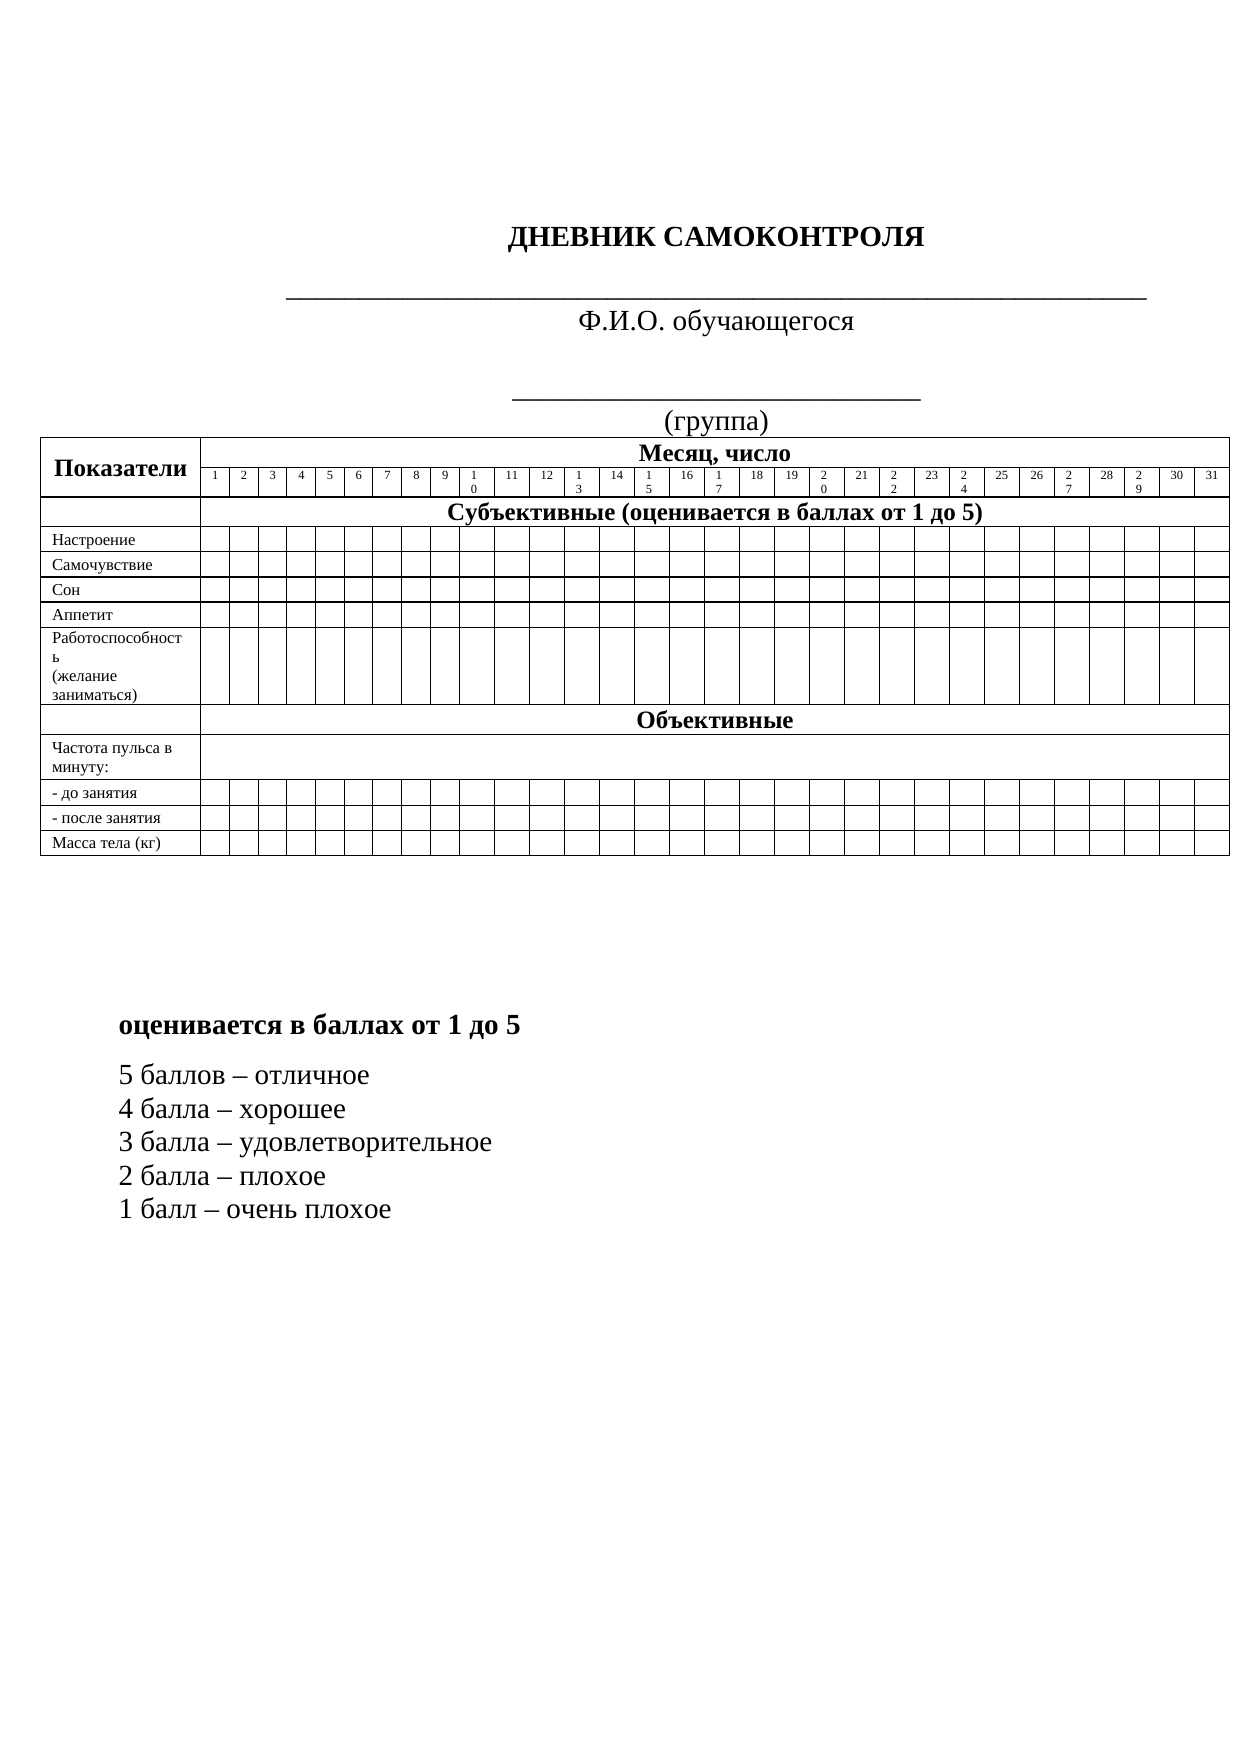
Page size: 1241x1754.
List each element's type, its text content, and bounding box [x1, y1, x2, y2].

table_cell [1090, 780, 1124, 804]
table_cell [1020, 628, 1054, 704]
table_cell [985, 628, 1019, 704]
table_cell [635, 780, 669, 804]
table_cell [345, 527, 372, 551]
table_cell [775, 628, 809, 704]
table_cell Сон [41, 578, 200, 601]
table_cell 28 [1090, 468, 1124, 496]
table_cell [1160, 831, 1194, 855]
table_cell [431, 552, 459, 576]
table_cell [950, 806, 984, 829]
table_cell [985, 780, 1019, 804]
table_cell [316, 806, 344, 829]
table_cell [201, 578, 229, 601]
table_cell [201, 780, 229, 804]
table_cell [915, 806, 949, 829]
table_cell 6 [345, 468, 372, 496]
table_cell [1125, 628, 1159, 704]
table_cell [495, 552, 529, 576]
table_cell [287, 527, 315, 551]
table_cell 9 [431, 468, 459, 496]
table_cell [670, 780, 704, 804]
table_cell [1195, 552, 1229, 576]
table_cell [880, 806, 914, 829]
table_cell [530, 628, 564, 704]
table_cell [1020, 780, 1054, 804]
table_cell [230, 628, 258, 704]
table_cell [810, 578, 844, 601]
table_cell [287, 780, 315, 804]
table_cell [530, 527, 564, 551]
table_cell [495, 831, 529, 855]
table_cell [345, 552, 372, 576]
table_cell [460, 552, 494, 576]
table_cell [985, 831, 1019, 855]
table_cell [1090, 831, 1124, 855]
table_cell [985, 578, 1019, 601]
table_cell [845, 628, 879, 704]
table_cell [565, 603, 599, 627]
table_cell [460, 831, 494, 855]
table_cell 18 [740, 468, 774, 496]
table_cell [565, 578, 599, 601]
table_cell [810, 780, 844, 804]
table_cell [259, 603, 286, 627]
table_cell [845, 552, 879, 576]
text ___________________________________________________________ [222, 269, 1152, 303]
table_cell [565, 831, 599, 855]
table_cell 26 [1020, 468, 1054, 496]
table_cell [670, 527, 704, 551]
table_cell [230, 831, 258, 855]
table_cell [230, 552, 258, 576]
text ____________________________ [222, 370, 1152, 403]
table_cell [950, 780, 984, 804]
table_cell [316, 578, 344, 601]
table_cell [705, 603, 739, 627]
table_cell [431, 780, 459, 804]
table_cell [230, 578, 258, 601]
table_cell [810, 527, 844, 551]
table_cell 31 [1195, 468, 1229, 496]
table_cell 13 [565, 468, 599, 496]
table_cell [345, 831, 372, 855]
table_cell [635, 552, 669, 576]
table_cell [775, 578, 809, 601]
table_cell [880, 527, 914, 551]
table_cell 25 [985, 468, 1019, 496]
table_cell [431, 806, 459, 829]
table_cell [1055, 527, 1089, 551]
table_cell [495, 578, 529, 601]
table_cell [600, 831, 634, 855]
table_cell [1195, 628, 1229, 704]
table_cell [565, 780, 599, 804]
table_cell [740, 780, 774, 804]
table_cell [402, 628, 430, 704]
table_cell [259, 527, 286, 551]
table_cell [740, 603, 774, 627]
table_cell [1160, 628, 1194, 704]
table_cell 14 [600, 468, 634, 496]
table_cell [600, 578, 634, 601]
table_cell 16 [670, 468, 704, 496]
table_cell [635, 628, 669, 704]
table_cell [915, 780, 949, 804]
table_cell [810, 603, 844, 627]
table_cell [775, 552, 809, 576]
table_cell [740, 806, 774, 829]
table_cell [670, 831, 704, 855]
table_cell [373, 527, 401, 551]
table_cell [259, 628, 286, 704]
text оценивается в баллах от 1 до 5 [118, 1007, 1152, 1041]
table_cell [460, 603, 494, 627]
table_cell [1055, 578, 1089, 601]
table_cell [1195, 831, 1229, 855]
table_cell [41, 498, 200, 526]
table_cell 10 [460, 468, 494, 496]
table_cell [316, 527, 344, 551]
table_cell [41, 705, 200, 734]
table_cell 2 [230, 468, 258, 496]
table_cell [915, 578, 949, 601]
table_cell [345, 780, 372, 804]
table_cell [1195, 780, 1229, 804]
table_cell [845, 603, 879, 627]
table_cell [402, 578, 430, 601]
table_cell [950, 628, 984, 704]
table_cell [600, 527, 634, 551]
table_cell 27 [1055, 468, 1089, 496]
table_cell [1125, 806, 1159, 829]
table_cell [1020, 806, 1054, 829]
table_cell [845, 527, 879, 551]
table_cell [880, 780, 914, 804]
table_cell [1090, 527, 1124, 551]
table_cell [600, 780, 634, 804]
table_cell [530, 806, 564, 829]
table_cell - до занятия [41, 780, 200, 804]
table_cell [565, 628, 599, 704]
table_cell [259, 806, 286, 829]
table_cell [460, 578, 494, 601]
table_cell [201, 831, 229, 855]
table_cell [705, 578, 739, 601]
table_cell Аппетит [41, 603, 200, 627]
table_cell [1125, 552, 1159, 576]
text 4 балла – хорошее [118, 1091, 1152, 1124]
table_cell [230, 806, 258, 829]
table_cell [1160, 603, 1194, 627]
table_cell [985, 603, 1019, 627]
table_cell [985, 806, 1019, 829]
table_cell [373, 552, 401, 576]
table_cell [316, 831, 344, 855]
table_cell [373, 831, 401, 855]
table_cell - после занятия [41, 806, 200, 829]
table_cell [373, 806, 401, 829]
table_cell [1160, 806, 1194, 829]
table_cell [915, 603, 949, 627]
table_cell [1090, 552, 1124, 576]
table_cell [373, 780, 401, 804]
table_cell 24 [950, 468, 984, 496]
table_cell [1125, 780, 1159, 804]
table_cell [1160, 578, 1194, 601]
table_cell [915, 527, 949, 551]
table_cell [600, 552, 634, 576]
table_cell [845, 806, 879, 829]
table_cell [880, 603, 914, 627]
table_cell [705, 806, 739, 829]
table_cell [431, 831, 459, 855]
table_cell [880, 628, 914, 704]
table_cell [259, 552, 286, 576]
table_cell [287, 578, 315, 601]
table_cell [1160, 527, 1194, 551]
table_cell [287, 552, 315, 576]
table_cell [201, 603, 229, 627]
text ДНЕВНИК САМОКОНТРОЛЯ [222, 219, 1152, 252]
table_cell 29 [1125, 468, 1159, 496]
table_cell [431, 527, 459, 551]
table_cell [740, 628, 774, 704]
table_cell [1020, 527, 1054, 551]
table_cell [345, 578, 372, 601]
table_cell 3 [259, 468, 286, 496]
table_cell 22 [880, 468, 914, 496]
table_cell [810, 552, 844, 576]
table_cell [565, 552, 599, 576]
table_cell [345, 603, 372, 627]
table_cell [316, 552, 344, 576]
table_cell [1195, 527, 1229, 551]
table_cell [880, 831, 914, 855]
table_cell [1125, 527, 1159, 551]
table_cell Объективные [201, 705, 1229, 734]
table_cell [810, 628, 844, 704]
table_cell [600, 628, 634, 704]
table_cell [915, 831, 949, 855]
table_cell [670, 628, 704, 704]
table_cell [287, 603, 315, 627]
table_cell 30 [1160, 468, 1194, 496]
table_cell 20 [810, 468, 844, 496]
table_cell [460, 780, 494, 804]
table_cell [775, 806, 809, 829]
table_cell [259, 831, 286, 855]
table_cell [670, 806, 704, 829]
text 1 балл – очень плохое [118, 1191, 1152, 1225]
table_cell [565, 806, 599, 829]
table_cell Самочувствие [41, 552, 200, 576]
table_header Месяц, число [201, 438, 1229, 467]
table_cell [1125, 578, 1159, 601]
table_cell [775, 831, 809, 855]
table_cell [775, 780, 809, 804]
table_cell [705, 552, 739, 576]
table_cell [431, 603, 459, 627]
table_cell [530, 780, 564, 804]
table_cell [950, 578, 984, 601]
table_cell [1090, 578, 1124, 601]
table_cell [705, 831, 739, 855]
table_cell [670, 578, 704, 601]
text 5 баллов – отличное [118, 1057, 1152, 1091]
table_cell [431, 628, 459, 704]
table_cell [565, 527, 599, 551]
table_cell [530, 552, 564, 576]
table_cell [1055, 628, 1089, 704]
table_cell [345, 806, 372, 829]
table_cell [1195, 806, 1229, 829]
table_cell [705, 527, 739, 551]
table_cell 11 [495, 468, 529, 496]
table_cell [402, 552, 430, 576]
table_cell 5 [316, 468, 344, 496]
table_cell [845, 578, 879, 601]
table_cell [530, 831, 564, 855]
table_cell Работоспособность (желание заниматься) [41, 628, 200, 704]
table_cell [201, 735, 1229, 779]
table_cell [1090, 628, 1124, 704]
table_cell [259, 780, 286, 804]
table_cell [1055, 552, 1089, 576]
table_cell [1055, 806, 1089, 829]
table_cell [705, 780, 739, 804]
table_cell [880, 578, 914, 601]
table_cell [495, 806, 529, 829]
table_cell Субъективные (оценивается в баллах от 1 до 5) [201, 498, 1229, 526]
table_cell [705, 628, 739, 704]
table_cell [460, 806, 494, 829]
table_cell [373, 628, 401, 704]
text (группа) [222, 403, 1152, 437]
table_cell [495, 780, 529, 804]
table_cell [635, 527, 669, 551]
table_cell [1020, 603, 1054, 627]
table_cell [287, 628, 315, 704]
table_cell [1125, 831, 1159, 855]
table_cell [635, 831, 669, 855]
table_cell [950, 831, 984, 855]
table_cell 15 [635, 468, 669, 496]
table_cell [201, 552, 229, 576]
table_cell [635, 806, 669, 829]
table_cell [915, 552, 949, 576]
table_cell [402, 527, 430, 551]
text Ф.И.О. обучающегося [222, 303, 1152, 336]
table_cell [230, 780, 258, 804]
table_cell [1055, 780, 1089, 804]
table_cell [530, 603, 564, 627]
table_cell [950, 603, 984, 627]
table_cell [495, 603, 529, 627]
table_cell [530, 578, 564, 601]
table_cell [1020, 552, 1054, 576]
table_cell [402, 806, 430, 829]
table_cell [670, 603, 704, 627]
table_cell [495, 628, 529, 704]
table_cell 1 [201, 468, 229, 496]
table_cell [600, 806, 634, 829]
table_cell [316, 603, 344, 627]
table_cell [495, 527, 529, 551]
table_cell 7 [373, 468, 401, 496]
table_cell [230, 527, 258, 551]
table_cell [460, 628, 494, 704]
table_cell 19 [775, 468, 809, 496]
table_cell [985, 552, 1019, 576]
table_cell [316, 780, 344, 804]
table_cell [259, 578, 286, 601]
table_cell [670, 552, 704, 576]
table_cell [1195, 578, 1229, 601]
table_cell [1160, 552, 1194, 576]
table_cell 23 [915, 468, 949, 496]
table_cell [950, 552, 984, 576]
table_cell [201, 806, 229, 829]
table_header Показатели [41, 438, 200, 496]
text 2 балла – плохое [118, 1158, 1152, 1191]
table_cell [775, 527, 809, 551]
table_cell [402, 831, 430, 855]
table_cell [402, 780, 430, 804]
table_cell [345, 628, 372, 704]
table_cell [845, 831, 879, 855]
table_cell [740, 552, 774, 576]
table_cell Частота пульса в минуту: [41, 735, 200, 779]
table_cell [230, 603, 258, 627]
table_cell [287, 831, 315, 855]
table_cell Настроение [41, 527, 200, 551]
table_cell [1020, 578, 1054, 601]
table_cell [845, 780, 879, 804]
table_cell [880, 552, 914, 576]
table_cell [1055, 831, 1089, 855]
table_cell [1020, 831, 1054, 855]
table_cell [810, 806, 844, 829]
table_cell [1090, 806, 1124, 829]
table_cell [201, 628, 229, 704]
text 3 балла – удовлетворительное [118, 1124, 1152, 1158]
table_cell 17 [705, 468, 739, 496]
table_cell [1160, 780, 1194, 804]
table_cell 4 [287, 468, 315, 496]
table_cell [1055, 603, 1089, 627]
table_cell [460, 527, 494, 551]
table_cell 12 [530, 468, 564, 496]
table_cell [402, 603, 430, 627]
table_cell [1125, 603, 1159, 627]
table_cell [373, 578, 401, 601]
table_cell Масса тела (кг) [41, 831, 200, 855]
table_cell [600, 603, 634, 627]
table_cell [810, 831, 844, 855]
table_cell [373, 603, 401, 627]
table_cell [740, 831, 774, 855]
table_cell [1195, 603, 1229, 627]
table_cell [740, 578, 774, 601]
table_cell 21 [845, 468, 879, 496]
table_cell [950, 527, 984, 551]
table_cell [431, 578, 459, 601]
table_cell [985, 527, 1019, 551]
table_cell [316, 628, 344, 704]
table_cell [1090, 603, 1124, 627]
table_cell [201, 527, 229, 551]
table_cell [740, 527, 774, 551]
table_cell [915, 628, 949, 704]
table_cell 8 [402, 468, 430, 496]
table_cell [635, 578, 669, 601]
table_cell [775, 603, 809, 627]
table_cell [287, 806, 315, 829]
table_cell [635, 603, 669, 627]
